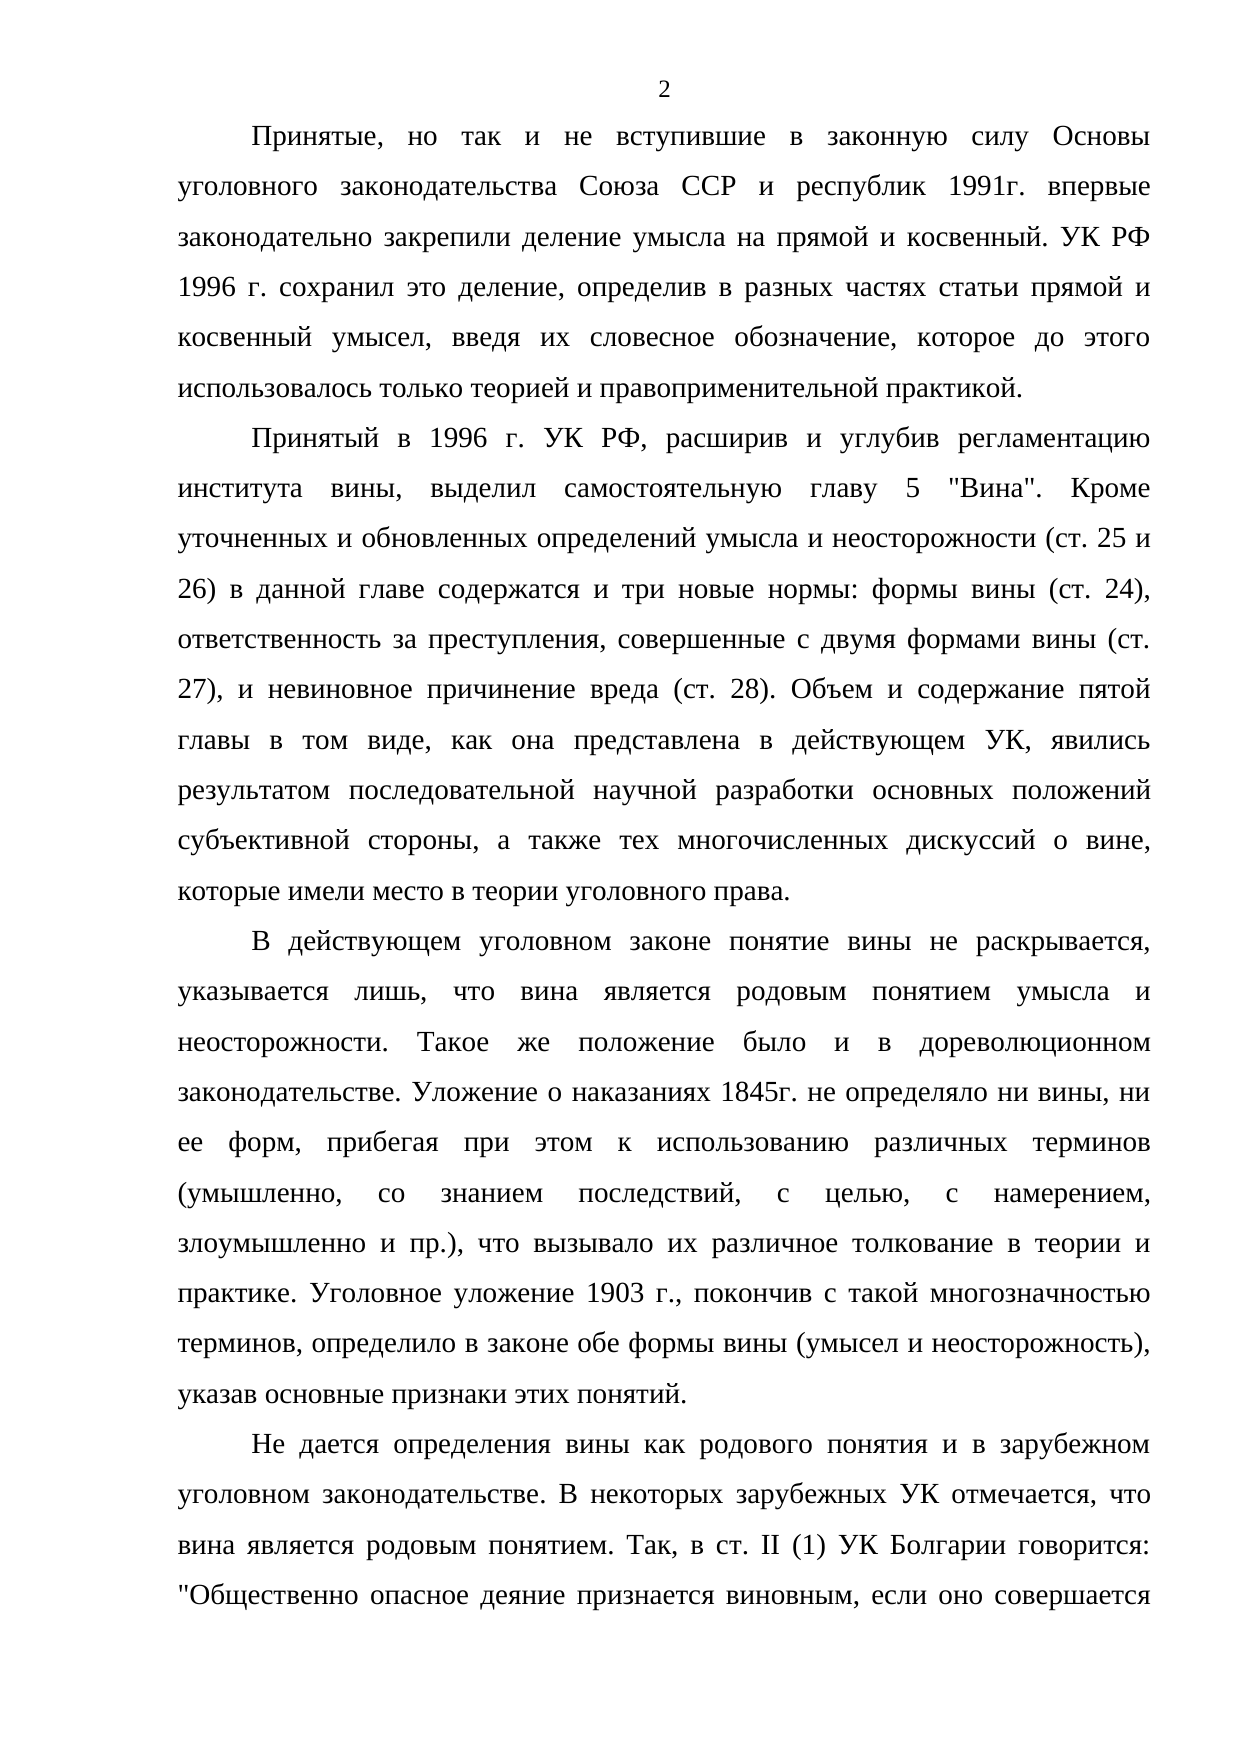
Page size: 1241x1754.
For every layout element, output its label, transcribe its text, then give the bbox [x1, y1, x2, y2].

text В действующем уголовном законе понятие вины не раскрывается, указывается лишь, что вина является родовым понятием умысла и неосторожности. Такое же положение было и в дореволюционном законодательстве. Уложение о наказаниях 1845г. не определяло ни вины, ни ее форм, прибегая при этом к использованию различных терминов (умышленно, со знанием последствий, с целью, с намерением, злоумышленно и пр.), что вызывало их различное толкование в теории и практике. Уголовное уложение ., покончив с такой многозначностью терминов, определило в законе обе формы вины (умысел и неосторожность), указав основные признаки этих понятий. [177, 923, 1152, 1409]
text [177, 1426, 1152, 1611]
text Принятый в . УК РФ, расширив и углубив регламентацию института вины, выделил самостоятельную главу 5 "Вина". Кроме уточненных и обновленных определений умысла и неосторожности (ст. 25 и 26) в данной главе содержатся и три новые нормы: формы вины (ст. 24), ответственность за преступления, совершенные с двумя формами вины (ст. 27), и невиновное причинение вреда (ст. 28). Объем и содержание пятой главы в том виде, как она представлена в действующем УК, явились результатом последовательной научной разработки основных положений субъективной стороны, а также тех многочисленных дискуссий о вине, которые имели место в теории уголовного права. [177, 420, 1152, 906]
text Принятые, но так и не вступившие в законную силу Основы уголовного законодательства Союза ССР и республик 1991г. впервые законодательно закрепили деление умысла на прямой и косвенный. УК РФ . сохранил это деление, определив в разных частях статьи прямой и косвенный умысел, введя их словесное обозначение, которое до этого использовалось только теорией и правоприменительной практикой. [177, 118, 1152, 403]
